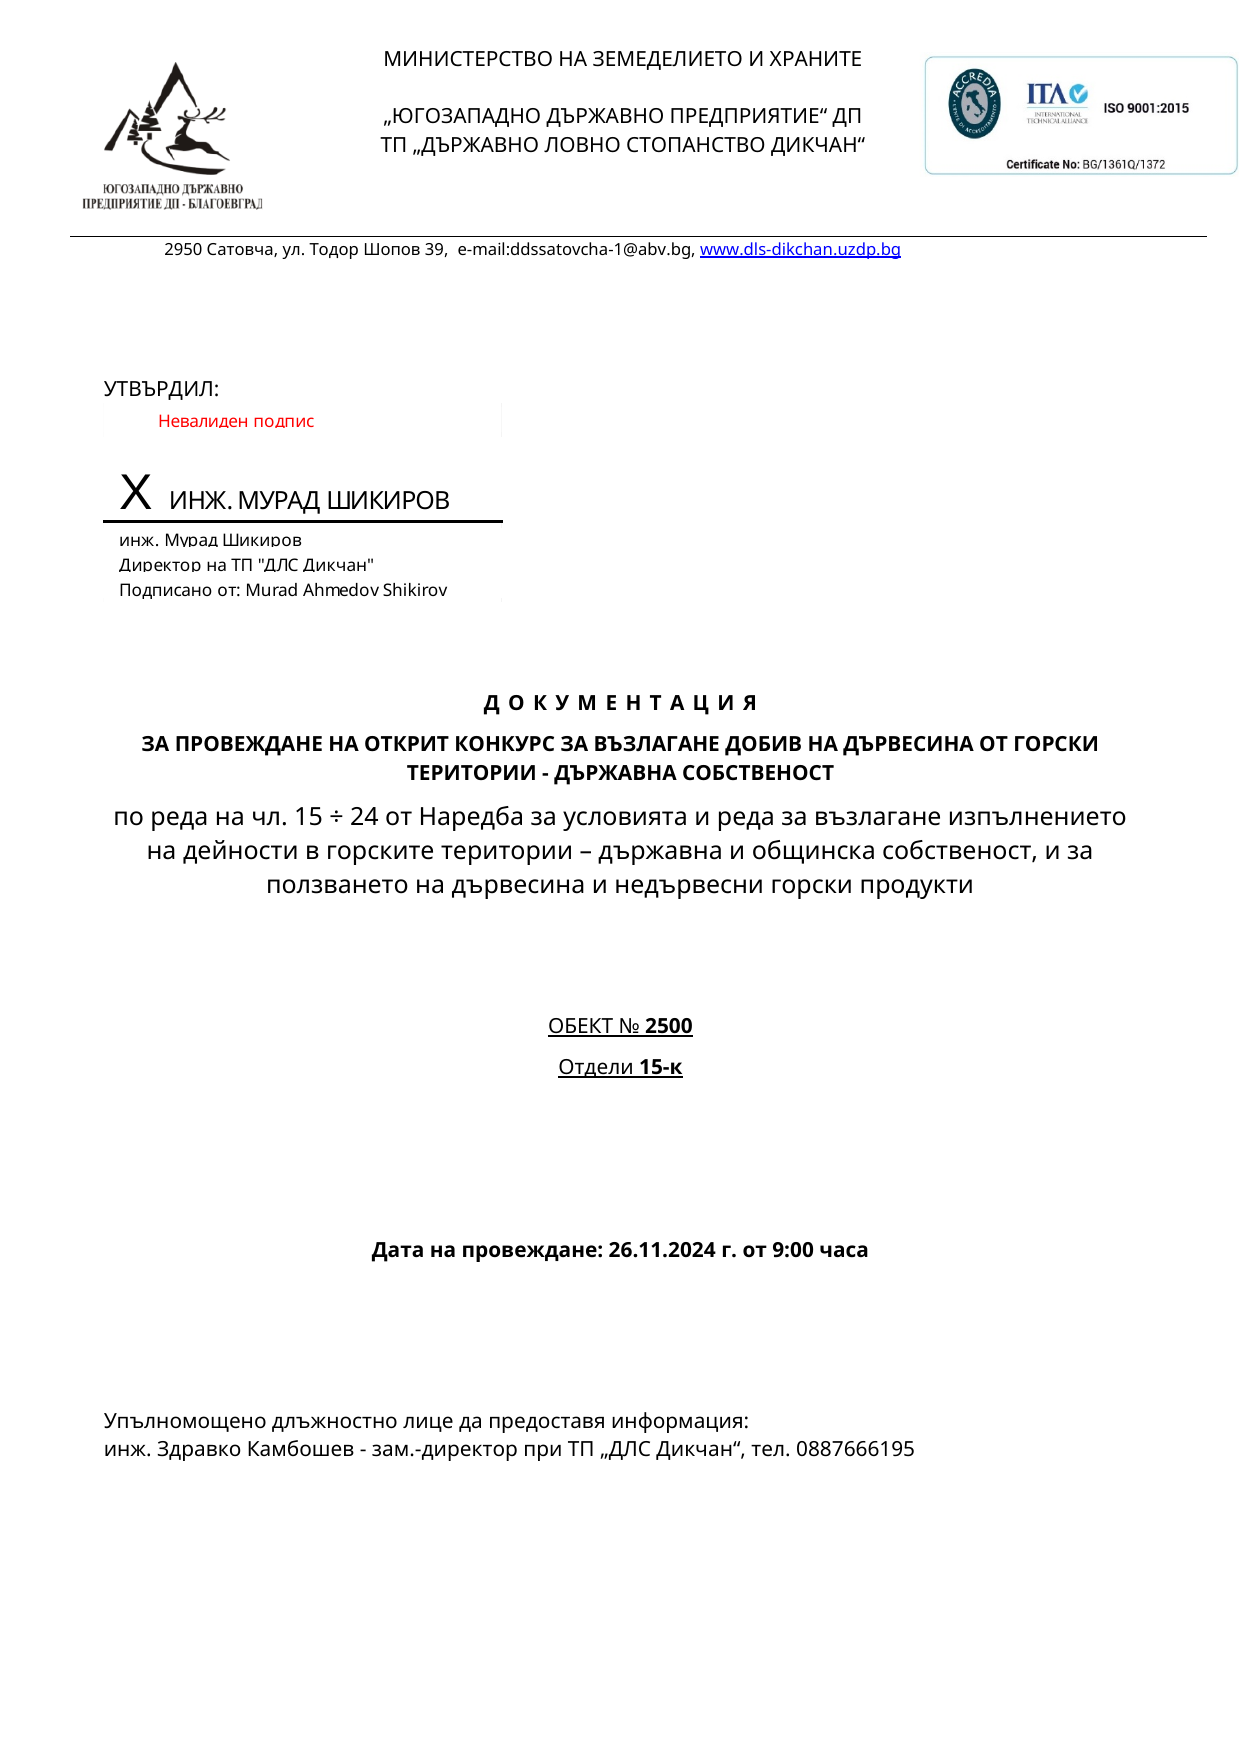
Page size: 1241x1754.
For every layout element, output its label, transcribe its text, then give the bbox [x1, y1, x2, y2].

text инж. Здравко Камбошев - зам.-директор при ТП „ДЛС Дикчан“, тел. 0887666195 [103, 1434, 1137, 1463]
text Дата на провеждане: 26.11.2024 г. от 9:00 часа [103, 1235, 1137, 1264]
text 2950 Сатовча, ул. Тодор Шопов 39, e-mail:ddssatovcha-1@abv.bg, www.dls-dikchan.uzdp.bg [103, 237, 1137, 260]
text по реда на чл. 15 ÷ 24 от Наредба за условията и реда за възлагане изпълнението на дейности в горските територии – държавна и общинска собственост, и за ползването на дървесина и недървесни горски продукти [103, 799, 1137, 901]
table_header [971, 44, 1207, 236]
picture [82, 62, 263, 210]
text ДОКУМЕНТАЦИЯ [103, 688, 1137, 717]
table_header [70, 44, 274, 236]
text Упълномощено длъжностно лице да предоставя информация: [103, 1406, 1137, 1434]
text ОБЕКТ № 2500 [103, 1011, 1137, 1040]
text Отдели 15-к [103, 1052, 1137, 1081]
table_header МИНИСТЕРСТВО НА ЗЕМЕДЕЛИЕТО И ХРАНИТЕ „ЮГОЗАПАДНО ДЪРЖАВНО ПРЕДПРИЯТИЕ“ ДП ТП „ДЪРЖАВНО ЛОВНО СТОПАНСТВО ДИКЧАН“ [275, 44, 971, 236]
text УТВЪРДИЛ: [103, 374, 1137, 402]
text ЗА ПРОВЕЖДАНЕ НА ОТКРИТ КОНКУРС ЗА ВЪЗЛАГАНЕ ДОБИВ НА ДЪРВЕСИНА ОТ ГОРСКИ ТЕРИТОРИИ - ДЪРЖАВНА СОБСТВЕНОСТ [103, 729, 1137, 786]
picture [1207, 52, 1240, 177]
